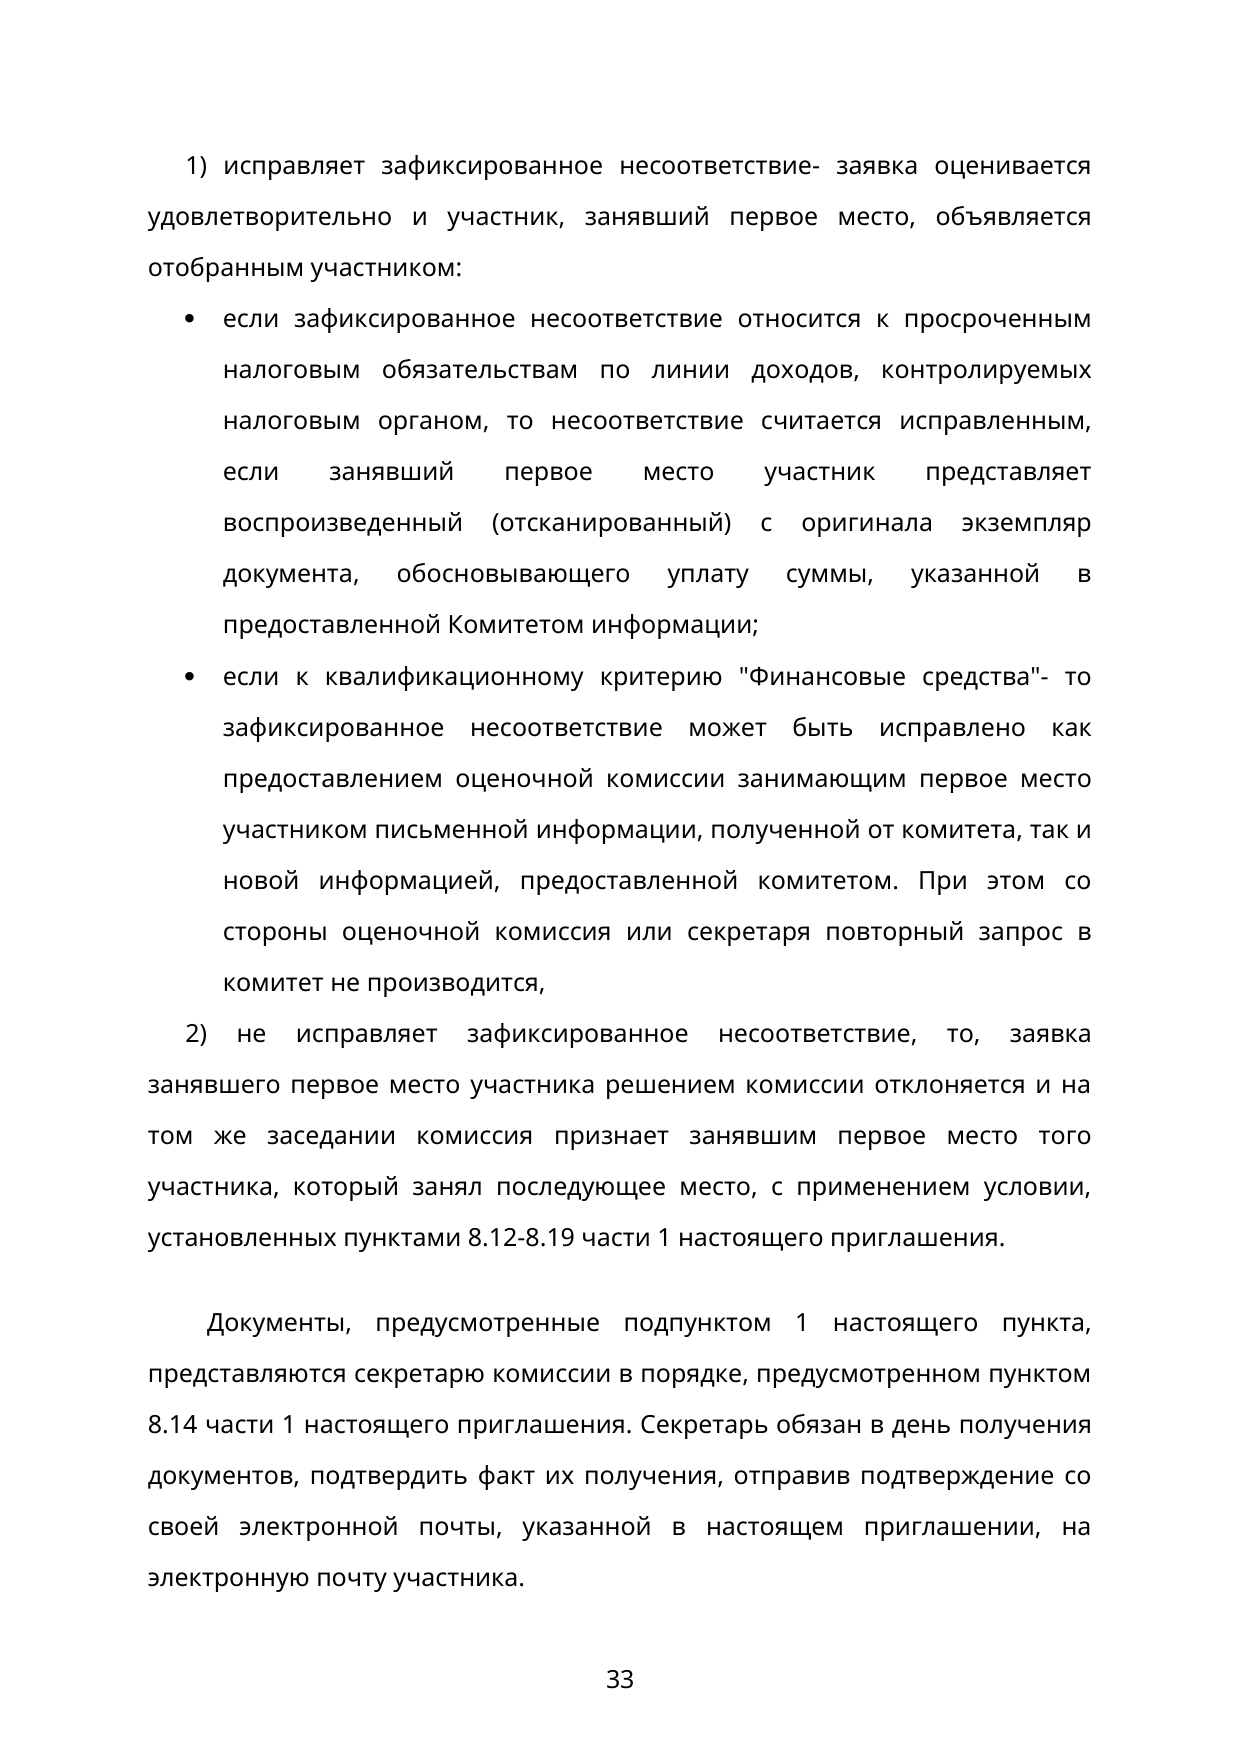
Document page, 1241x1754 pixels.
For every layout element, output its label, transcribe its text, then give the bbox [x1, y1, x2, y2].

text 1) исправляет зафиксированное несоответствие- заявка оценивается удовлетворительно и участник, занявший первое место, объявляется отобранным участником: [148, 148, 1092, 284]
text 2) не исправляет зафиксированное несоответствие, то, заявка занявшего первое место участника решением комиссии отклоняется и на том же заседании комиссия признает занявшим первое место того участника, который занял последующее место, с применением условии, установленных пунктами 8.12-8.19 части 1 настоящего приглашения. [148, 1015, 1092, 1254]
list если зафиксированное несоответствие относится к просроченным налоговым обязательствам по линии доходов, контролируемых налоговым органом, то несоответствие считается исправленным, если занявший первое место участник представляет воспроизведенный (отсканированный) с оригинала экземпляр документа, обосновывающего уплату суммы, указанной в предоставленной Комитетом информации; [185, 301, 1092, 641]
list если к квалификационному критерию "Финансовые средства"- то зафиксированное несоответствие может быть исправлено как предоставлением оценочной комиссии занимающим первое место участником письменной информации, полученной от комитета, так и новой информацией, предоставленной комитетом. При этом со стороны оценочной комиссия или секретаря повторный запрос в комитет не производится, [185, 658, 1092, 998]
text Документы, предусмотренные подпунктом 1 настоящего пункта, представляются секретарю комиссии в порядке, предусмотренном пунктом 8.14 части 1 настоящего приглашения. Секретарь обязан в день получения документов, подтвердить факт их получения, отправив подтверждение со своей электронной почты, указанной в настоящем приглашении, на электронную почту участника. [148, 1305, 1092, 1594]
